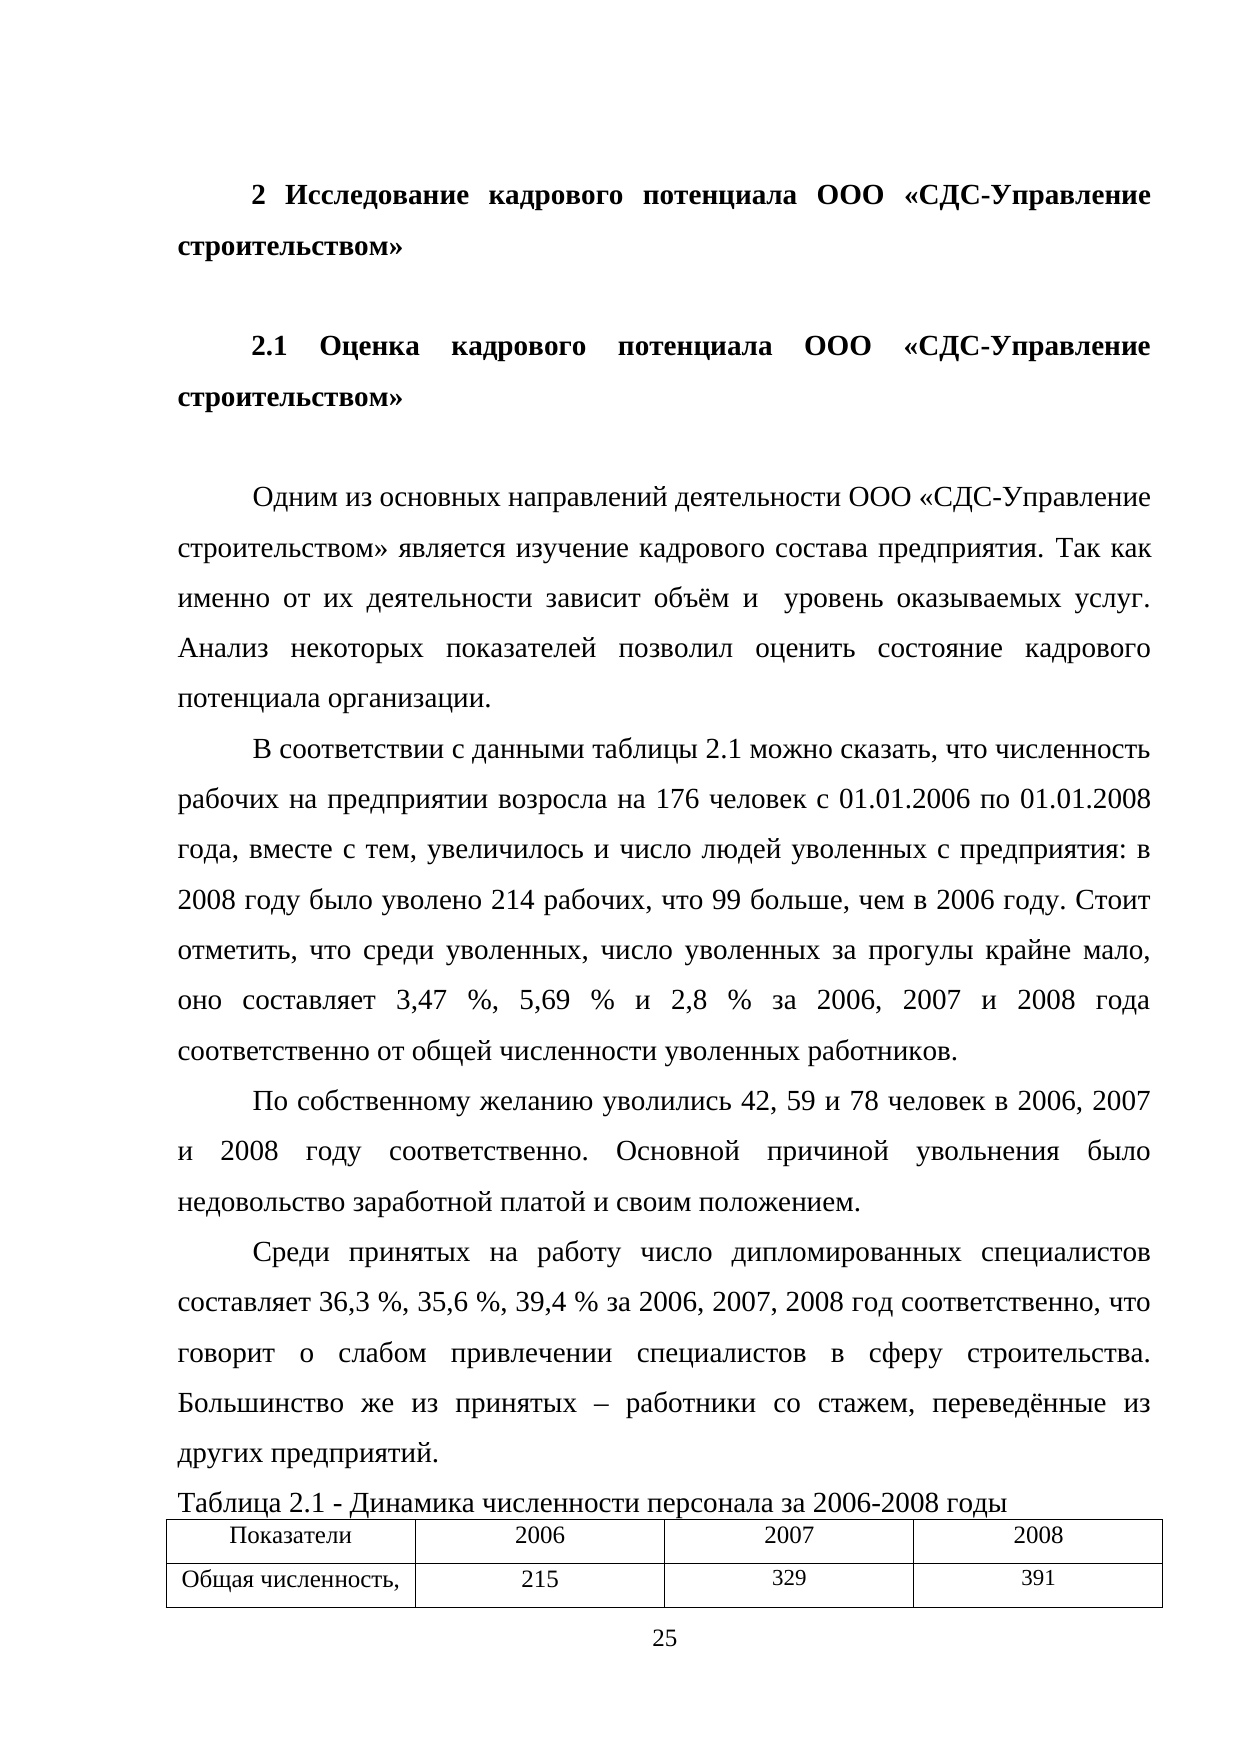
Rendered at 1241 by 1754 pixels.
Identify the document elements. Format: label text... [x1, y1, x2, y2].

table_header 2006 [416, 1520, 664, 1563]
table_header 2007 [665, 1520, 913, 1563]
text Среди принятых на работу число дипломированных специалистов составляет 36,3 %, 35,6 %, 39,4 % за 2006, 2007, 2008 год соответственно, что говорит о слабом привлечении специалистов в сферу строительства. Большинство же из принятых – работники со стажем, переведённые из других предприятий. [177, 1234, 1152, 1469]
table_header Показатели [167, 1520, 415, 1563]
text 2.1 Оценка кадрового потенциала ООО «СДС-Управление строительством» [177, 328, 1152, 412]
text 2 Исследование кадрового потенциала ООО «СДС-Управление строительством» [177, 177, 1152, 261]
text Таблица 2.1 - Динамика численности персонала за 2006-2008 годы [177, 1486, 1152, 1519]
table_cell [167, 1564, 415, 1607]
text Одним из основных направлений деятельности ООО «СДС-Управление строительством» является изучение кадрового состава предприятия. Так как именно от их деятельности зависит объём и уровень оказываемых услуг. Анализ некоторых показателей позволил оценить состояние кадрового потенциала организации. [177, 479, 1152, 714]
table_cell 329 [665, 1564, 913, 1607]
text По собственному желанию уволились 42, 59 и 78 человек в 2006, 2007 и 2008 году соответственно. Основной причиной увольнения было недовольство заработной платой и своим положением. [177, 1083, 1152, 1217]
text В соответствии с данными таблицы 2.1 можно сказать, что численность рабочих на предприятии возросла на 176 человек с 01.01.2006 по 01.01.2008 года, вместе с тем, увеличилось и число людей уволенных с предприятия: в 2008 году было уволено 214 рабочих, что 99 больше, чем в 2006 году. Стоит отметить, что среди уволенных, число уволенных за прогулы крайне мало, оно составляет 3,47 %, 5,69 % и 2,8 % за 2006, 2007 и 2008 года соответственно от общей численности уволенных работников. [177, 731, 1152, 1066]
table_header 2008 [914, 1520, 1162, 1563]
table_cell 215 [416, 1564, 664, 1607]
table_cell 391 [914, 1564, 1162, 1607]
